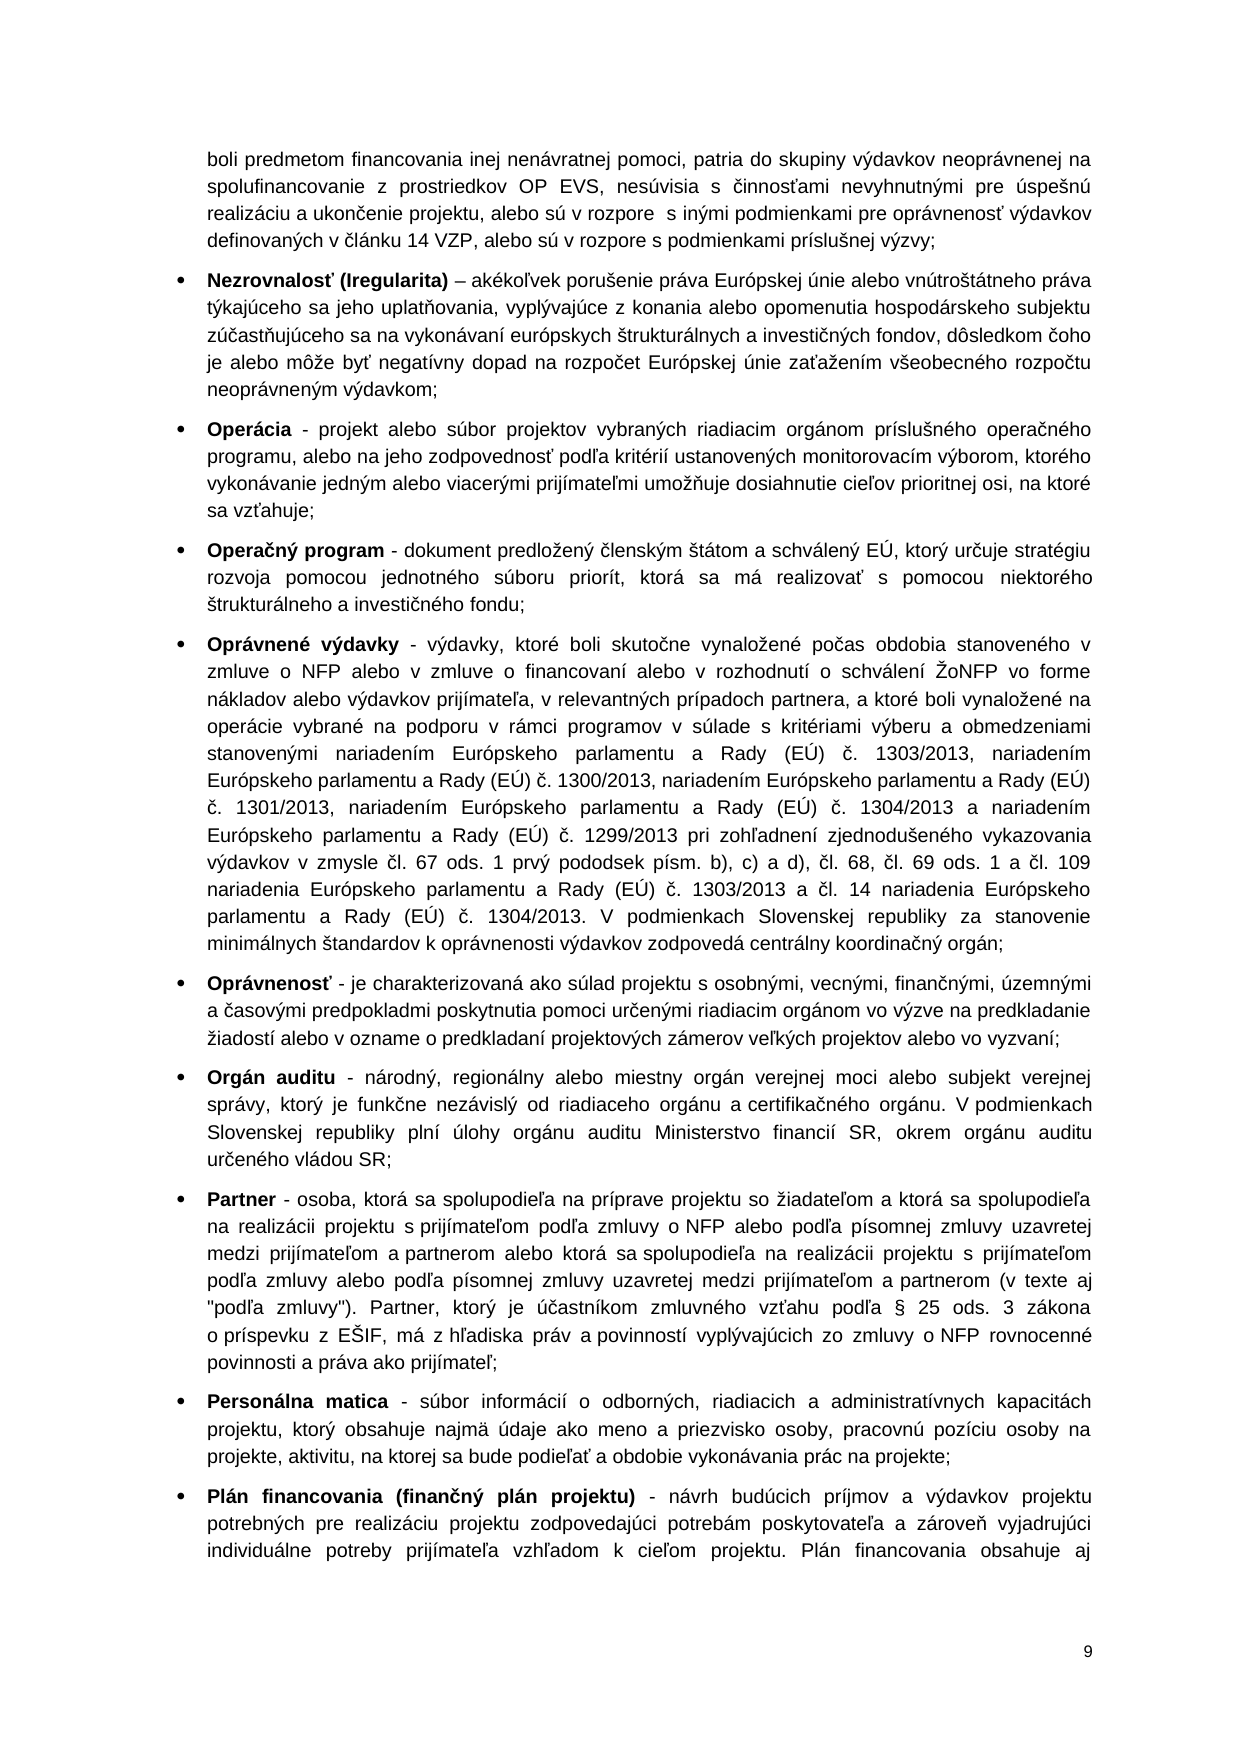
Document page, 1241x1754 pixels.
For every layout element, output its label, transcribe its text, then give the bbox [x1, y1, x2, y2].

text Orgán auditu - národný, regionálny alebo miestny orgán verejnej moci alebo subjekt verejnej správy, ktorý je funkčne nezávislý od riadiaceho orgánu a certifikačného orgánu. V podmienkach Slovenskej republiky plní úlohy orgánu auditu Ministerstvo financií SR, okrem orgánu auditu určeného vládou SR; [177, 1066, 1092, 1170]
text Operačný program - dokument predložený členským štátom a schválený EÚ, ktorý určuje stratégiu rozvoja pomocou jednotného súboru priorít, ktorá sa má realizovať s pomocou niektorého štrukturálneho a investičného fondu; [177, 539, 1092, 616]
text Nezrovnalosť (Iregularita) – akékoľvek porušenie práva Európskej únie alebo vnútroštátneho práva týkajúceho sa jeho uplatňovania, vyplývajúce z konania alebo opomenutia hospodárskeho subjektu zúčastňujúceho sa na vykonávaní európskych štrukturálnych a investičných fondov, dôsledkom čoho je alebo môže byť negatívny dopad na rozpočet Európskej únie zaťažením všeobecného rozpočtu neoprávneným výdavkom; [177, 269, 1092, 401]
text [177, 148, 1092, 252]
text Oprávnenosť - je charakterizovaná ako súlad projektu s osobnými, vecnými, finančnými, územnými a časovými predpokladmi poskytnutia pomoci určenými riadiacim orgánom vo výzve na predkladanie žiadostí alebo v ozname o predkladaní projektových zámerov veľkých projektov alebo vo vyzvaní; [177, 972, 1092, 1049]
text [177, 1484, 1092, 1562]
text Partner - osoba, ktorá sa spolupodieľa na príprave projektu so žiadateľom a ktorá sa spolupodieľa na realizácii projektu s prijímateľom podľa zmluvy o NFP alebo podľa písomnej zmluvy uzavretej medzi prijímateľom a partnerom alebo ktorá sa spolupodieľa na realizácii projektu s prijímateľom podľa zmluvy alebo podľa písomnej zmluvy uzavretej medzi prijímateľom a partnerom (v texte aj "podľa zmluvy"). Partner, ktorý je účastníkom zmluvného vzťahu podľa § 25 ods. 3 zákona o príspevku z EŠIF, má z hľadiska práv a povinností vyplývajúcich zo zmluvy o NFP rovnocenné povinnosti a práva ako prijímateľ; [177, 1187, 1092, 1373]
text Operácia - projekt alebo súbor projektov vybraných riadiacim orgánom príslušného operačného programu, alebo na jeho zodpovednosť podľa kritérií ustanovených monitorovacím výborom, ktorého vykonávanie jedným alebo viacerými prijímateľmi umožňuje dosiahnutie cieľov prioritnej osi, na ktoré sa vzťahuje; [177, 417, 1092, 522]
text Oprávnené výdavky - výdavky, ktoré boli skutočne vynaložené počas obdobia stanoveného v zmluve o NFP alebo v zmluve o financovaní alebo v rozhodnutí o schválení ŽoNFP vo forme nákladov alebo výdavkov prijímateľa, v relevantných prípadoch partnera, a ktoré boli vynaložené na operácie vybrané na podporu v rámci programov v súlade s kritériami výberu a obmedzeniami stanovenými nariadením Európskeho parlamentu a Rady (EÚ) č. 1303/2013, nariadením Európskeho parlamentu a Rady (EÚ) č. 1300/2013, nariadením Európskeho parlamentu a Rady (EÚ) č. 1301/2013, nariadením Európskeho parlamentu a Rady (EÚ) č. 1304/2013 a nariadením Európskeho parlamentu a Rady (EÚ) č. 1299/2013 pri zohľadnení zjednodušeného vykazovania výdavkov v zmysle čl. 67 ods. 1 prvý pododsek písm. b), c) a d), čl. 68, čl. 69 ods. 1 a čl. 109 nariadenia Európskeho parlamentu a Rady (EÚ) č. 1303/2013 a čl. 14 nariadenia Európskeho parlamentu a Rady (EÚ) č. 1304/2013. V podmienkach Slovenskej republiky za stanovenie minimálnych štandardov k oprávnenosti výdavkov zodpovedá centrálny koordinačný orgán; [177, 633, 1092, 955]
text Personálna matica - súbor informácií o odborných, riadiacich a administratívnych kapacitách projektu, ktorý obsahuje najmä údaje ako meno a priezvisko osoby, pracovnú pozíciu osoby na projekte, aktivitu, na ktorej sa bude podieľať a obdobie vykonávania prác na projekte; [177, 1390, 1092, 1467]
